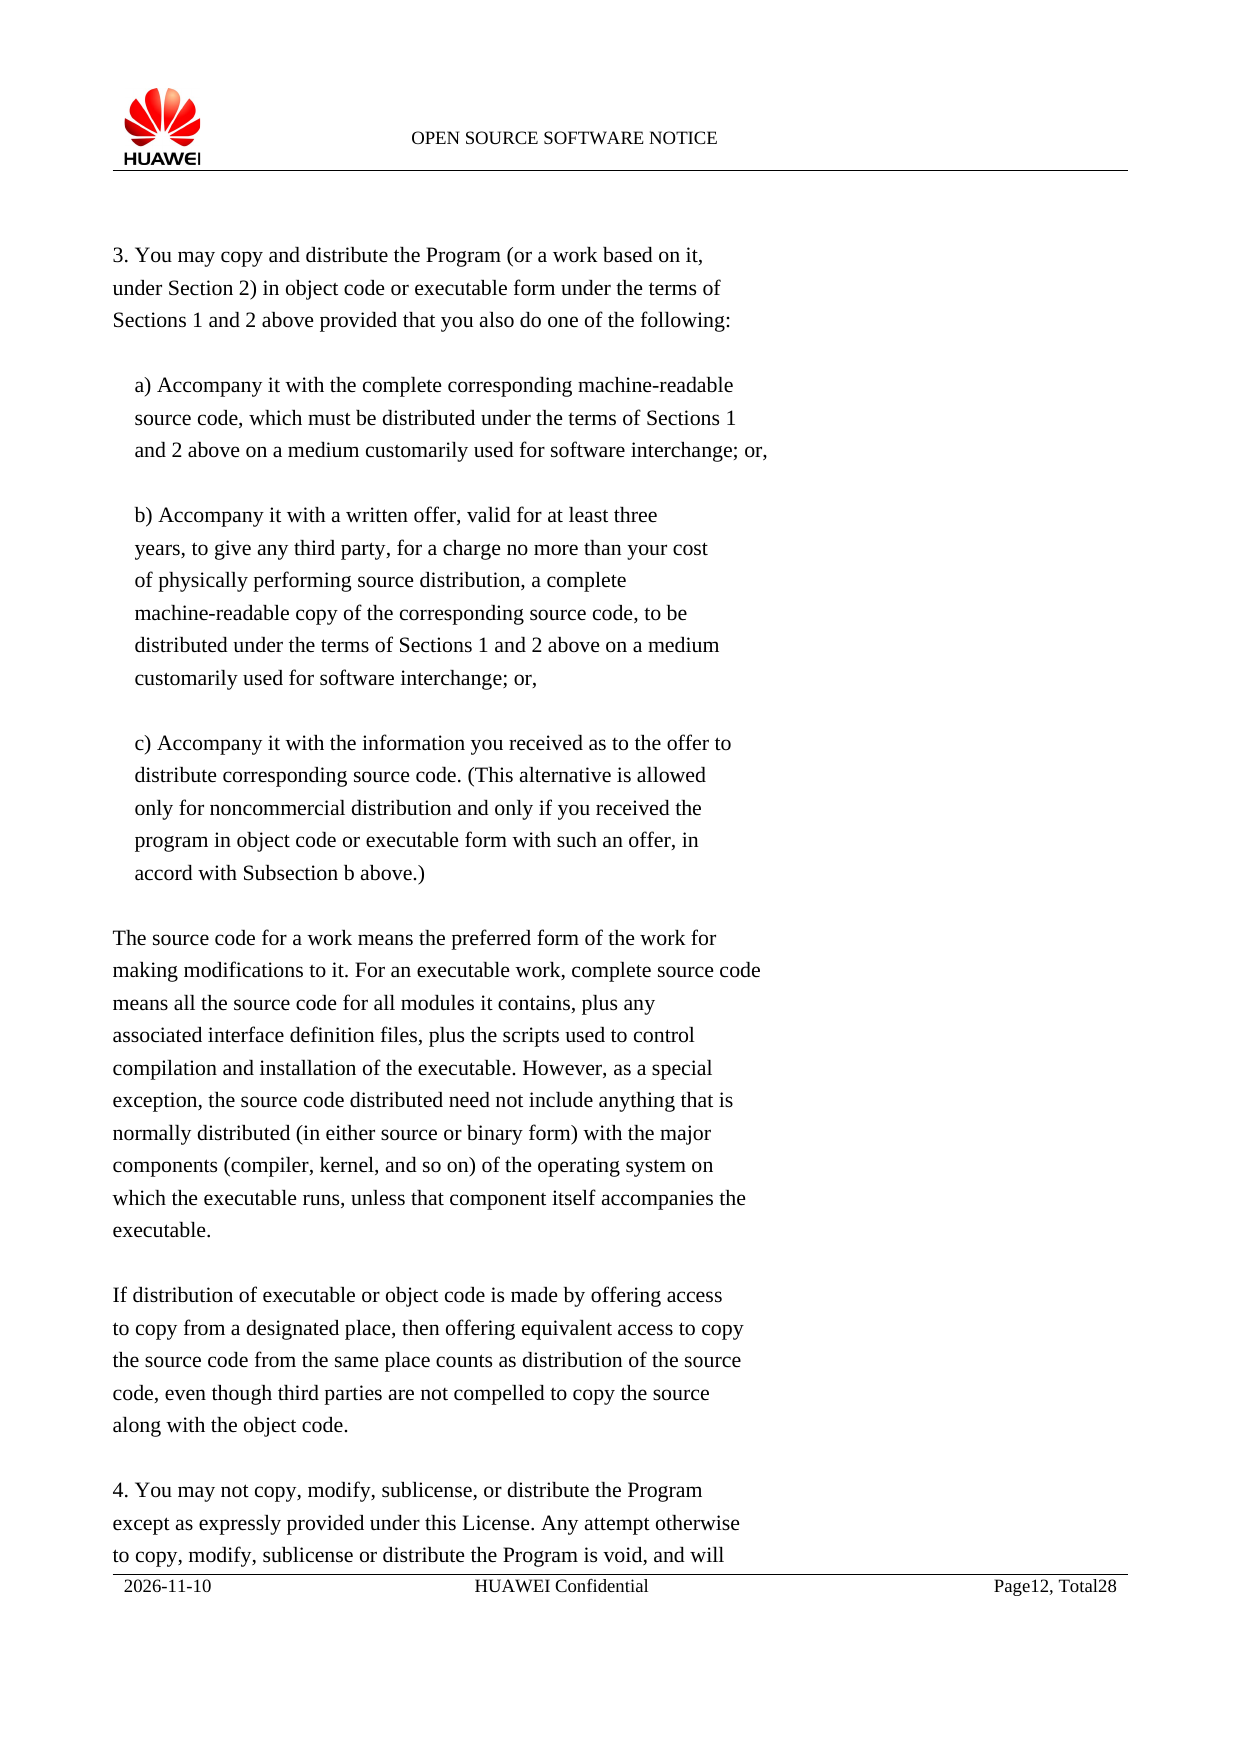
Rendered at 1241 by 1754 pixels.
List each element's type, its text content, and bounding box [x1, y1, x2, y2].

picture [124, 88, 201, 165]
